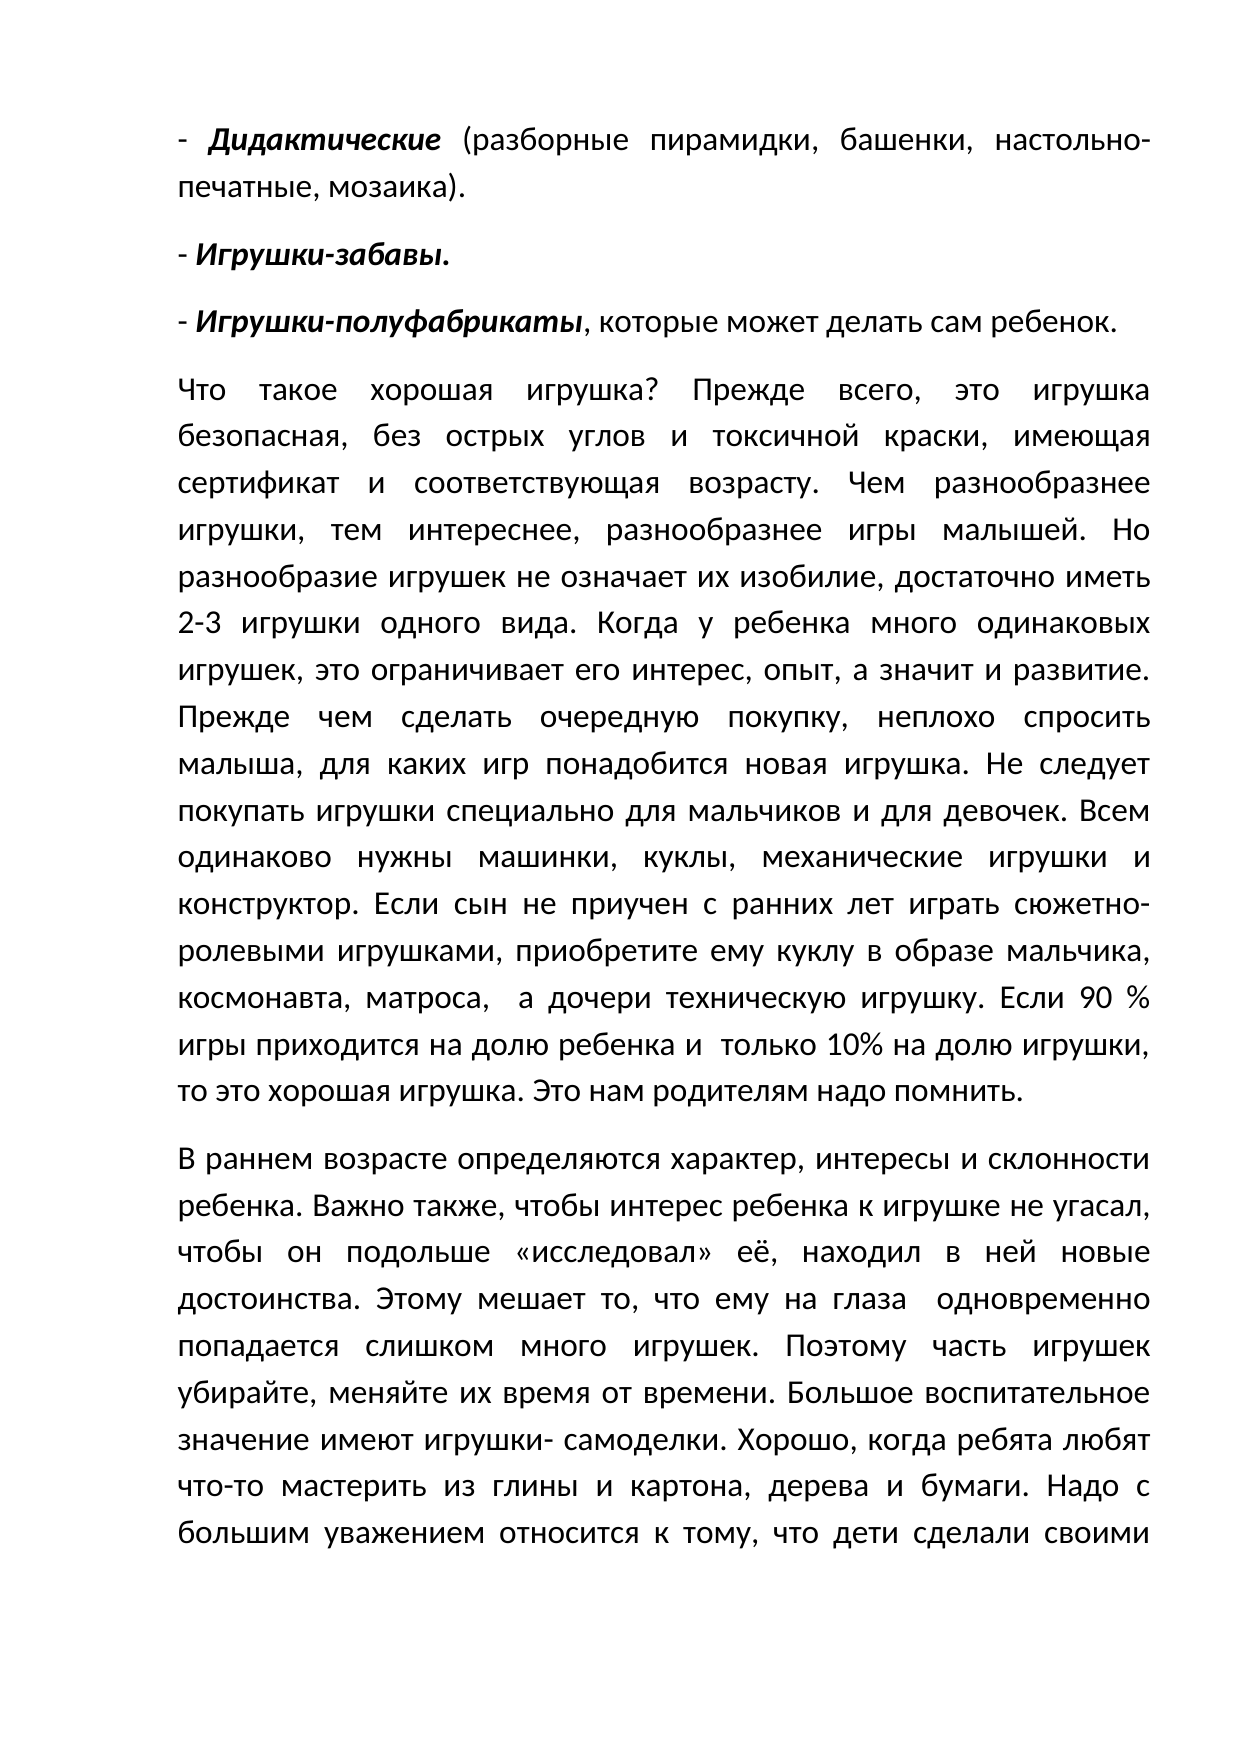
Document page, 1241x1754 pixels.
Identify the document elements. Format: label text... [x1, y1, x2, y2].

text Что такое хорошая игрушка? Прежде всего, это игрушка безопасная, без острых углов и токсичной краски, имеющая сертификат и соответствующая возрасту. Чем разнообразнее игрушки, тем интереснее, разнообразнее игры малышей. Но разнообразие игрушек не означает их изобилие, достаточно иметь 2-3 игрушки одного вида. Когда у ребенка много одинаковых игрушек, это ограничивает его интерес, опыт, а значит и развитие. Прежде чем сделать очередную покупку, неплохо спросить малыша, для каких игр понадобится новая игрушка. Не следует покупать игрушки специально для мальчиков и для девочек. Всем одинаково нужны машинки, куклы, механические игрушки и конструктор. Если сын не приучен с ранних лет играть сюжетно-ролевыми игрушками, приобретите ему куклу в образе мальчика, космонавта, матроса, а дочери техническую игрушку. Если 90 % игры приходится на долю ребенка и только 10% на долю игрушки, то это хорошая игрушка. Это нам родителям надо помнить. [177, 368, 1152, 1110]
text - Игрушки-полуфабрикаты, которые может делать сам ребенок. [177, 300, 1152, 341]
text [177, 1137, 1152, 1552]
text - Дидактические (разборные пирамидки, башенки, настольно-печатные, мозаика). [177, 118, 1152, 206]
text - Игрушки-забавы. [177, 232, 1152, 273]
